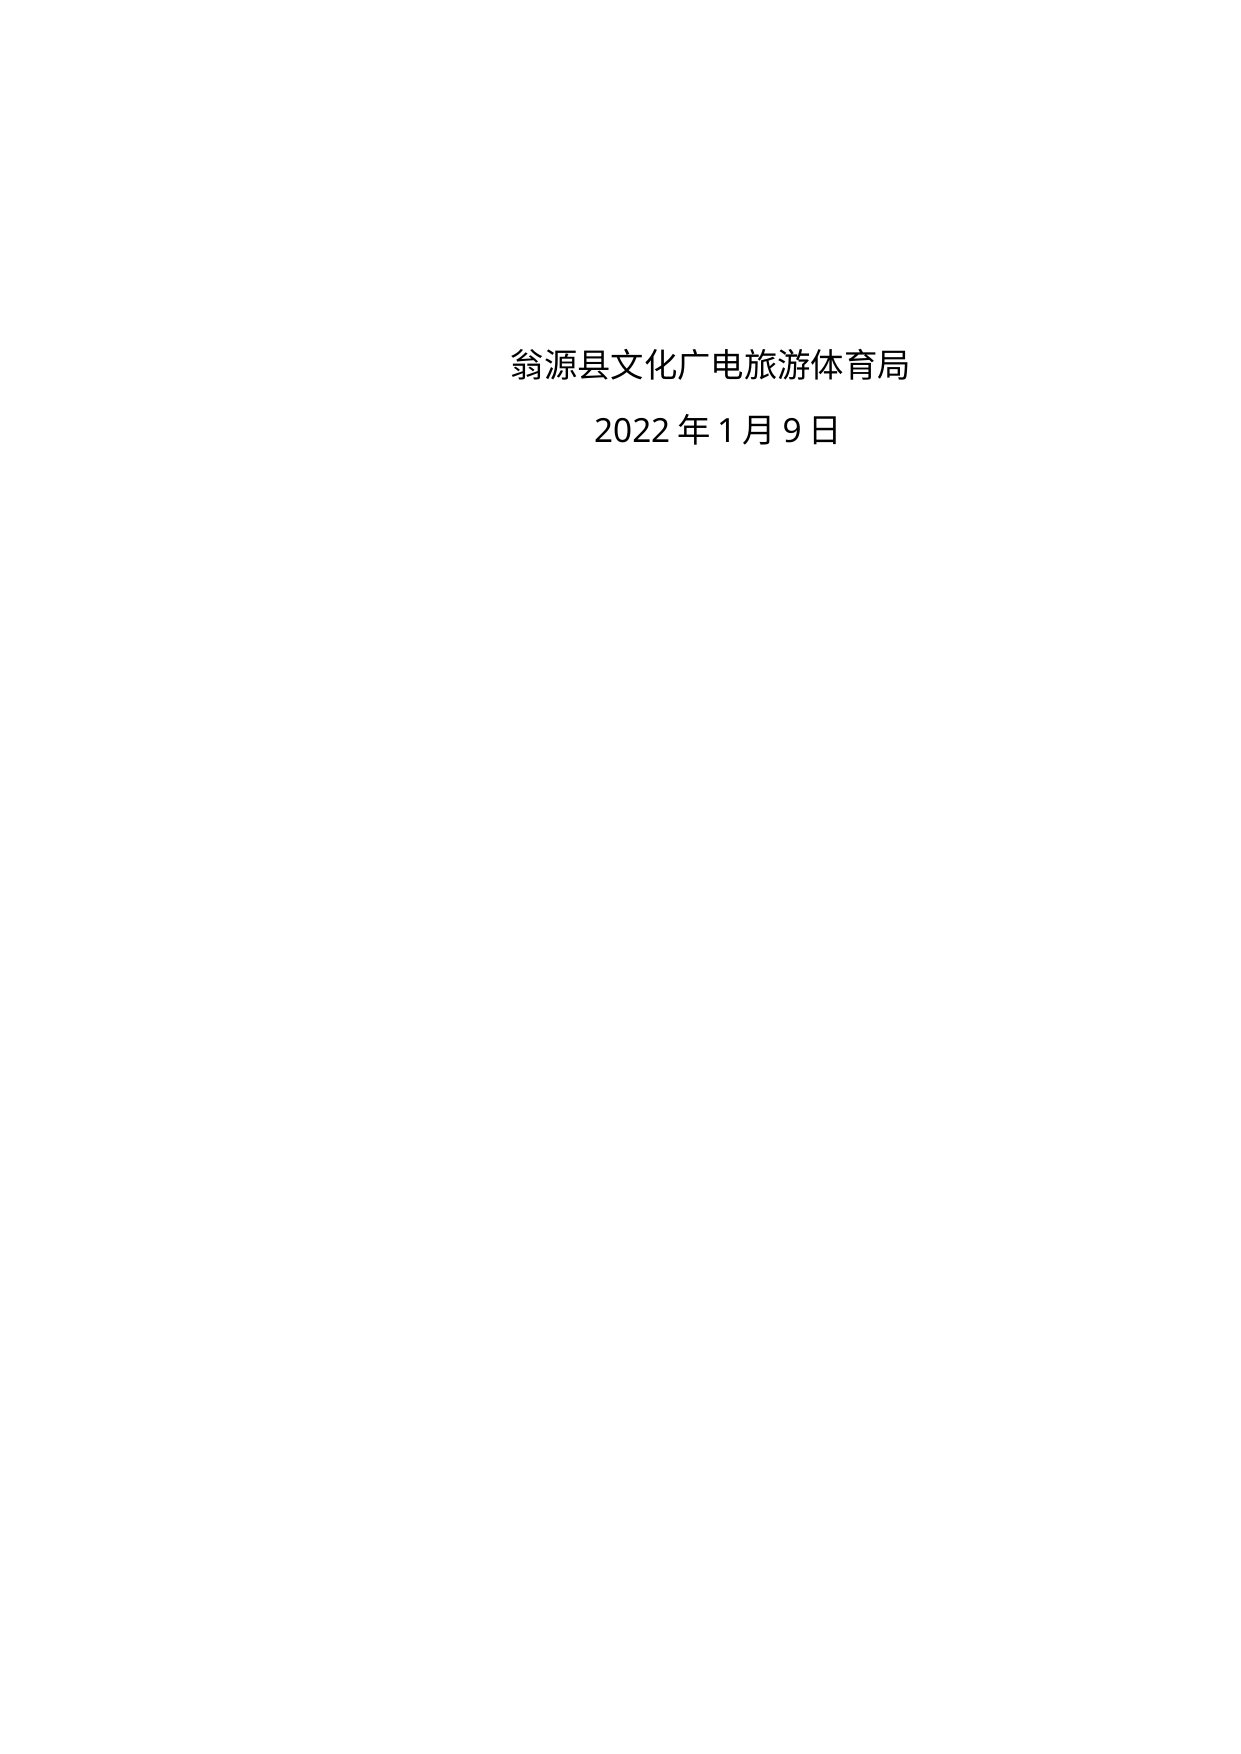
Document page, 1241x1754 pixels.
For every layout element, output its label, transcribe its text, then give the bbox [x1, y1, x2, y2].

text 翁源县文化广电旅游体育局 [177, 330, 996, 395]
text 2022年1月9日 [177, 395, 996, 460]
